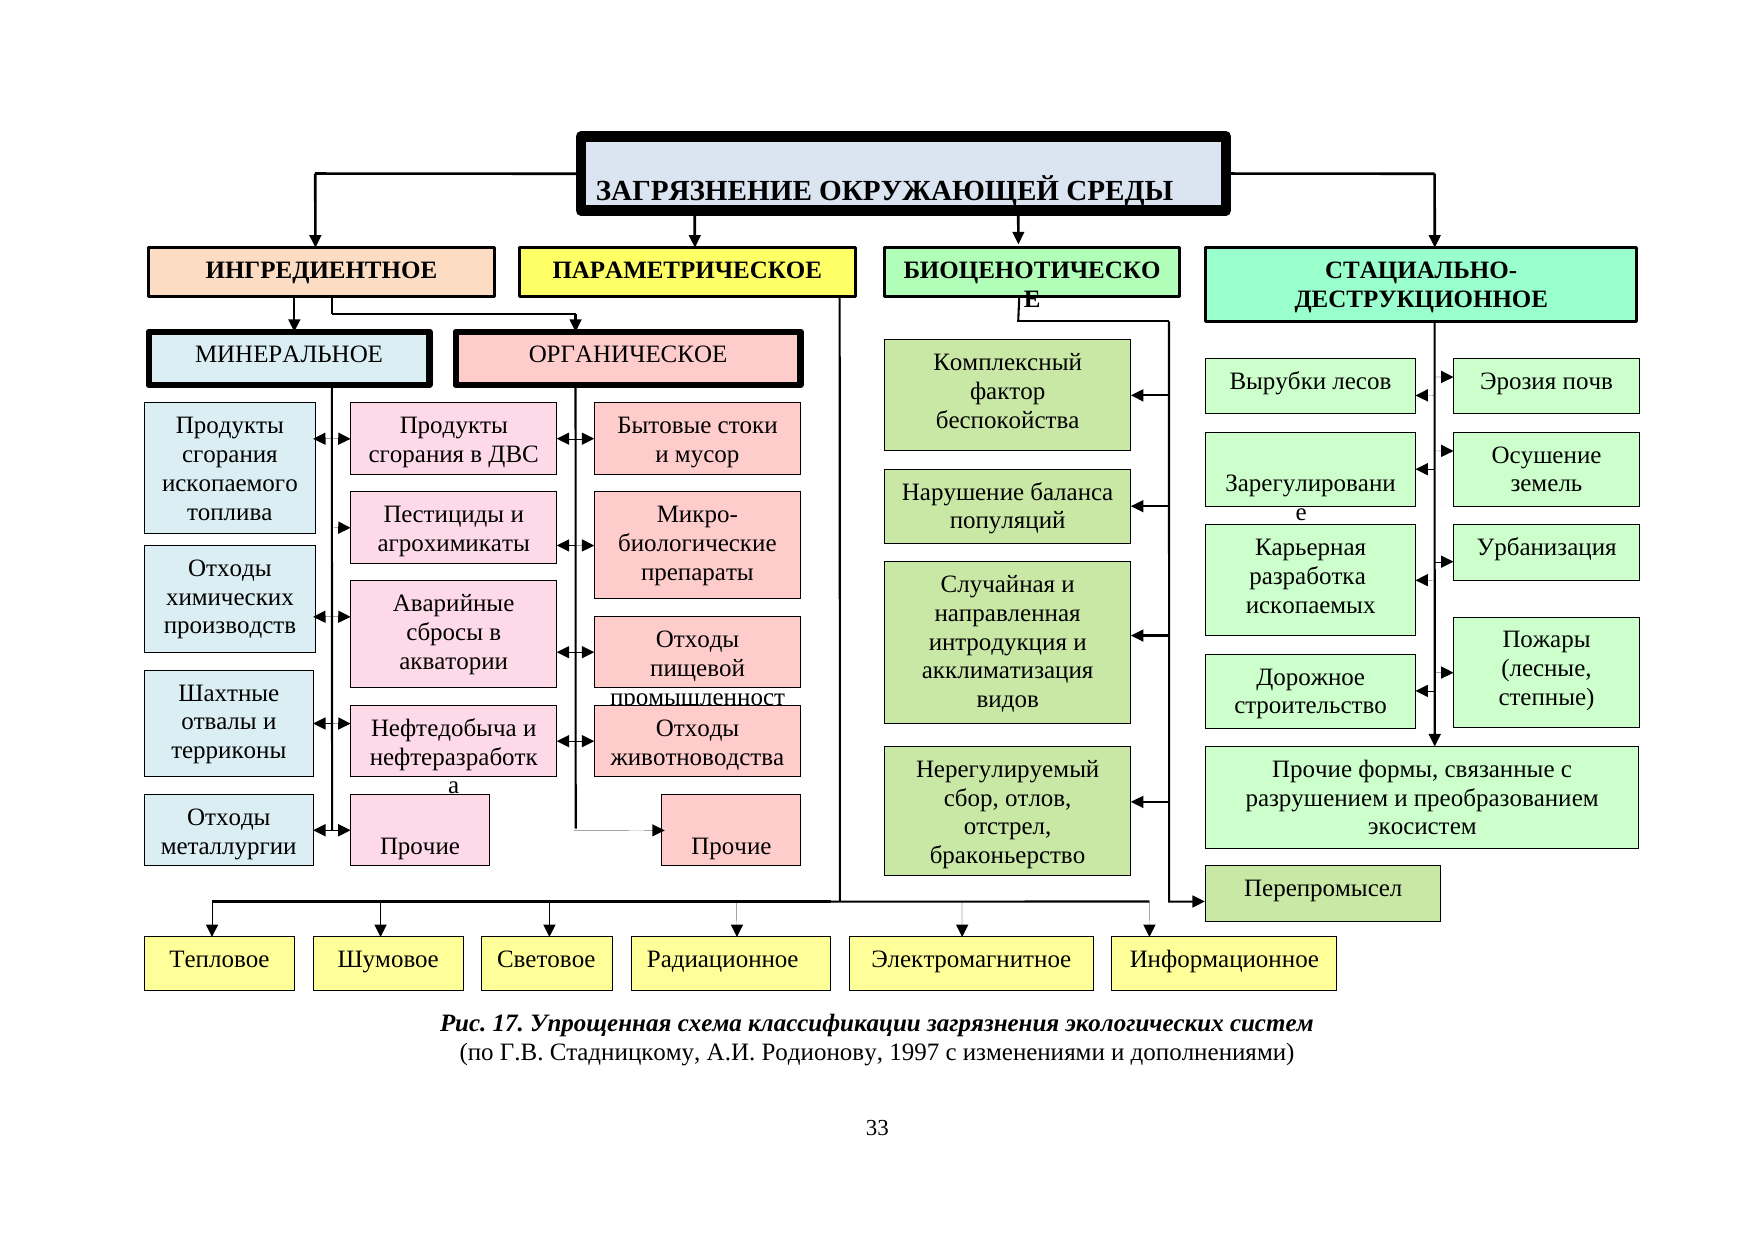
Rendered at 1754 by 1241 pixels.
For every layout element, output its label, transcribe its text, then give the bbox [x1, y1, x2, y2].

text (по Г.В. Стадницкому, А.И. Родионову, 1997 с изменениями и дополнениями) [118, 1037, 1636, 1066]
text Рис. 17. Упрощенная схема классификации загрязнения экологических систем [118, 1008, 1636, 1037]
